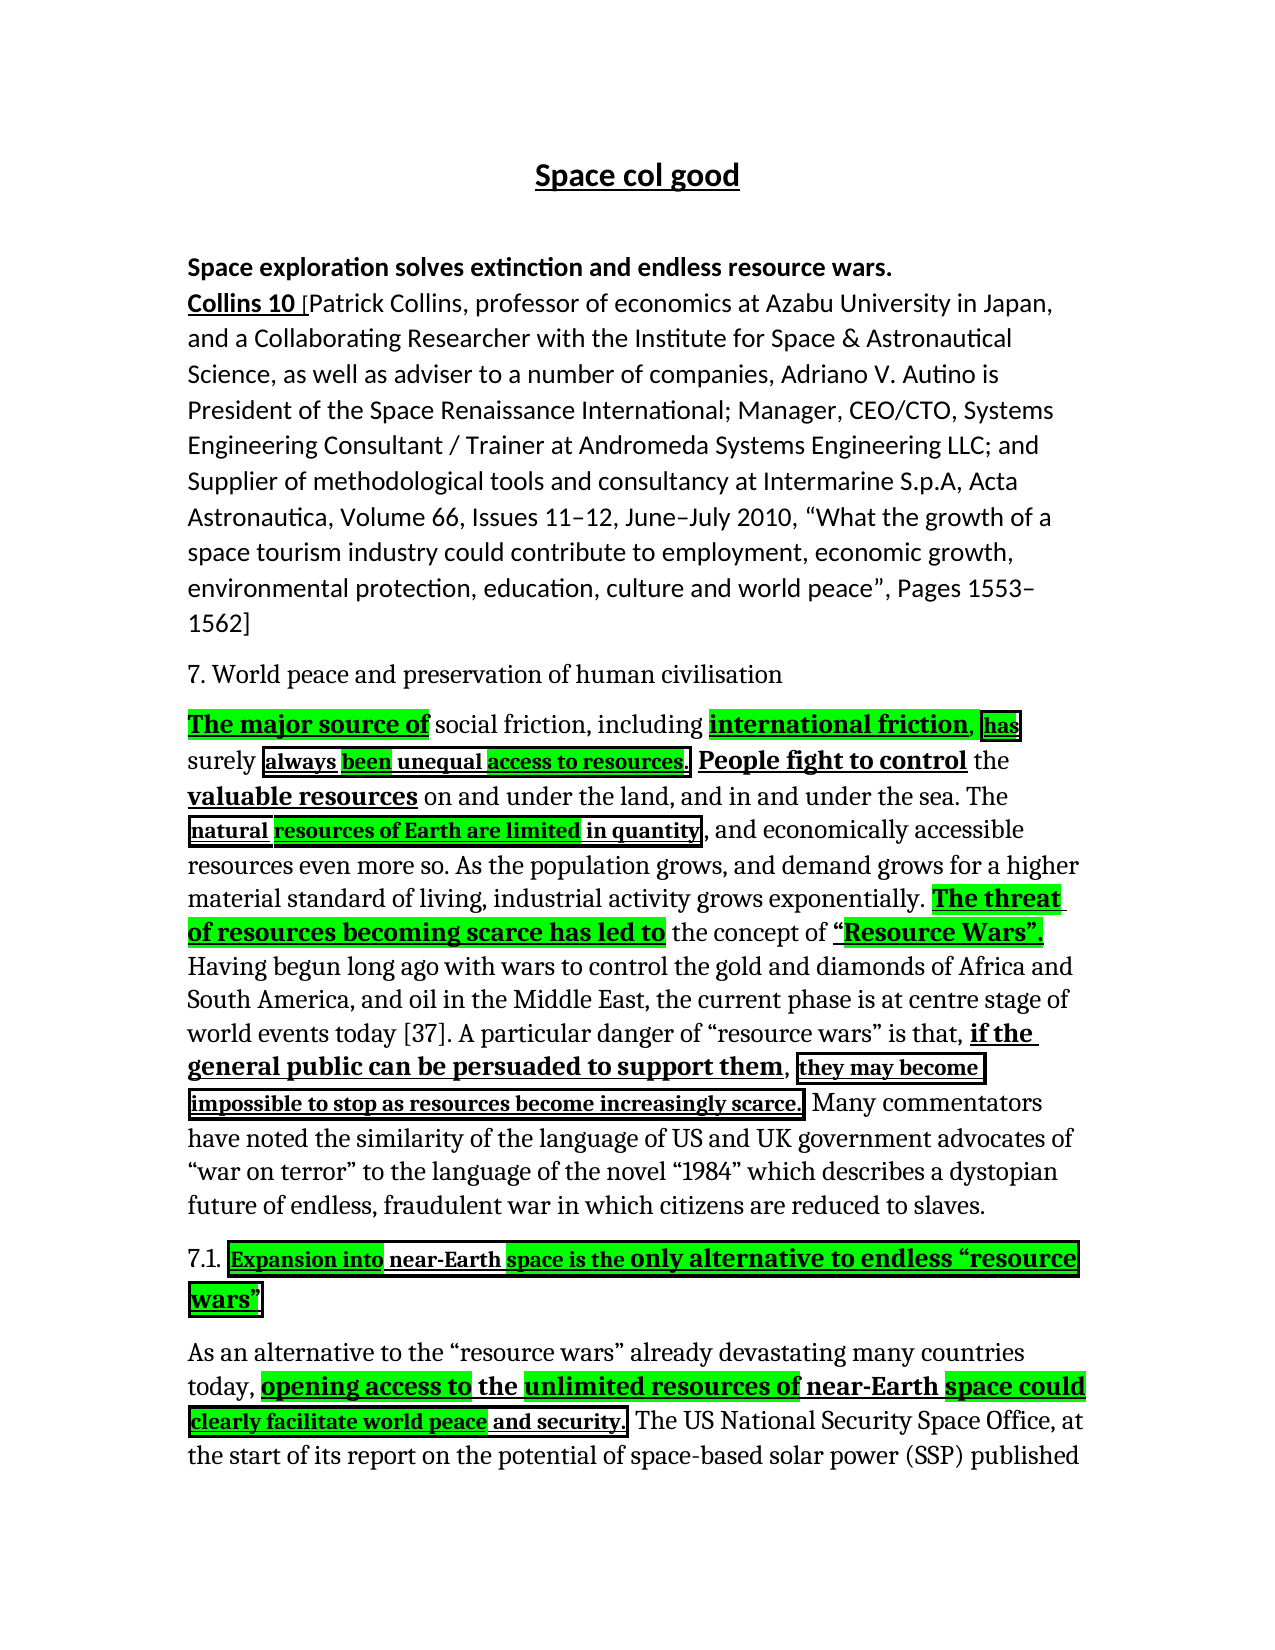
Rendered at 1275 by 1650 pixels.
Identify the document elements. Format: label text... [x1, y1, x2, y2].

text 7. World peace and preservation of human civilisation [187, 659, 1087, 690]
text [187, 1337, 1087, 1472]
text 7.1. Expansion into near-Earth space is the only alternative to endless “resource wars” [187, 1240, 1087, 1318]
subtitle Space exploration solves extinction and endless resource wars. [187, 250, 1087, 283]
text The major source of social friction, including international friction, has surely always been unequal access to resources. People fight to control the valuable resources on and under the land, and in and under the sea. The natural resources of Earth are limited in quantity, and economically accessible resources even more so. As the population grows, and demand grows for a higher material standard of living, industrial activity grows exponentially. The threat of resources becoming scarce has led to the concept of “Resource Wars”. Having begun long ago with wars to control the gold and diamonds of Africa and South America, and oil in the Middle East, the current phase is at centre stage of world events today [37]. A particular danger of “resource wars” is that, if the general public can be persuaded to support them, they may become impossible to stop as resources become increasingly scarce. Many commentators have noted the similarity of the language of US and UK government advocates of “war on terror” to the language of the novel “1984” which describes a dystopian future of endless, fraudulent war in which citizens are reduced to slaves. [187, 709, 1087, 1221]
subtitle Space col good [187, 154, 1087, 195]
text Collins 10 [Patrick Collins, professor of economics at Azabu University in Japan, and a Collaborating Researcher with the Institute for Space & Astronautical Science, as well as adviser to a number of companies, Adriano V. Autino is President of the Space Renaissance International; Manager, CEO/CTO, Systems Engineering Consultant / Trainer at Andromeda Systems Engineering LLC; and Supplier of methodological tools and consultancy at Intermarine S.p.A, Acta Astronautica, Volume 66, Issues 11–12, June–July 2010, “What the growth of a space tourism industry could contribute to employment, economic growth, environmental protection, education, culture and world peace”, Pages 1553–1562] [187, 286, 1087, 640]
